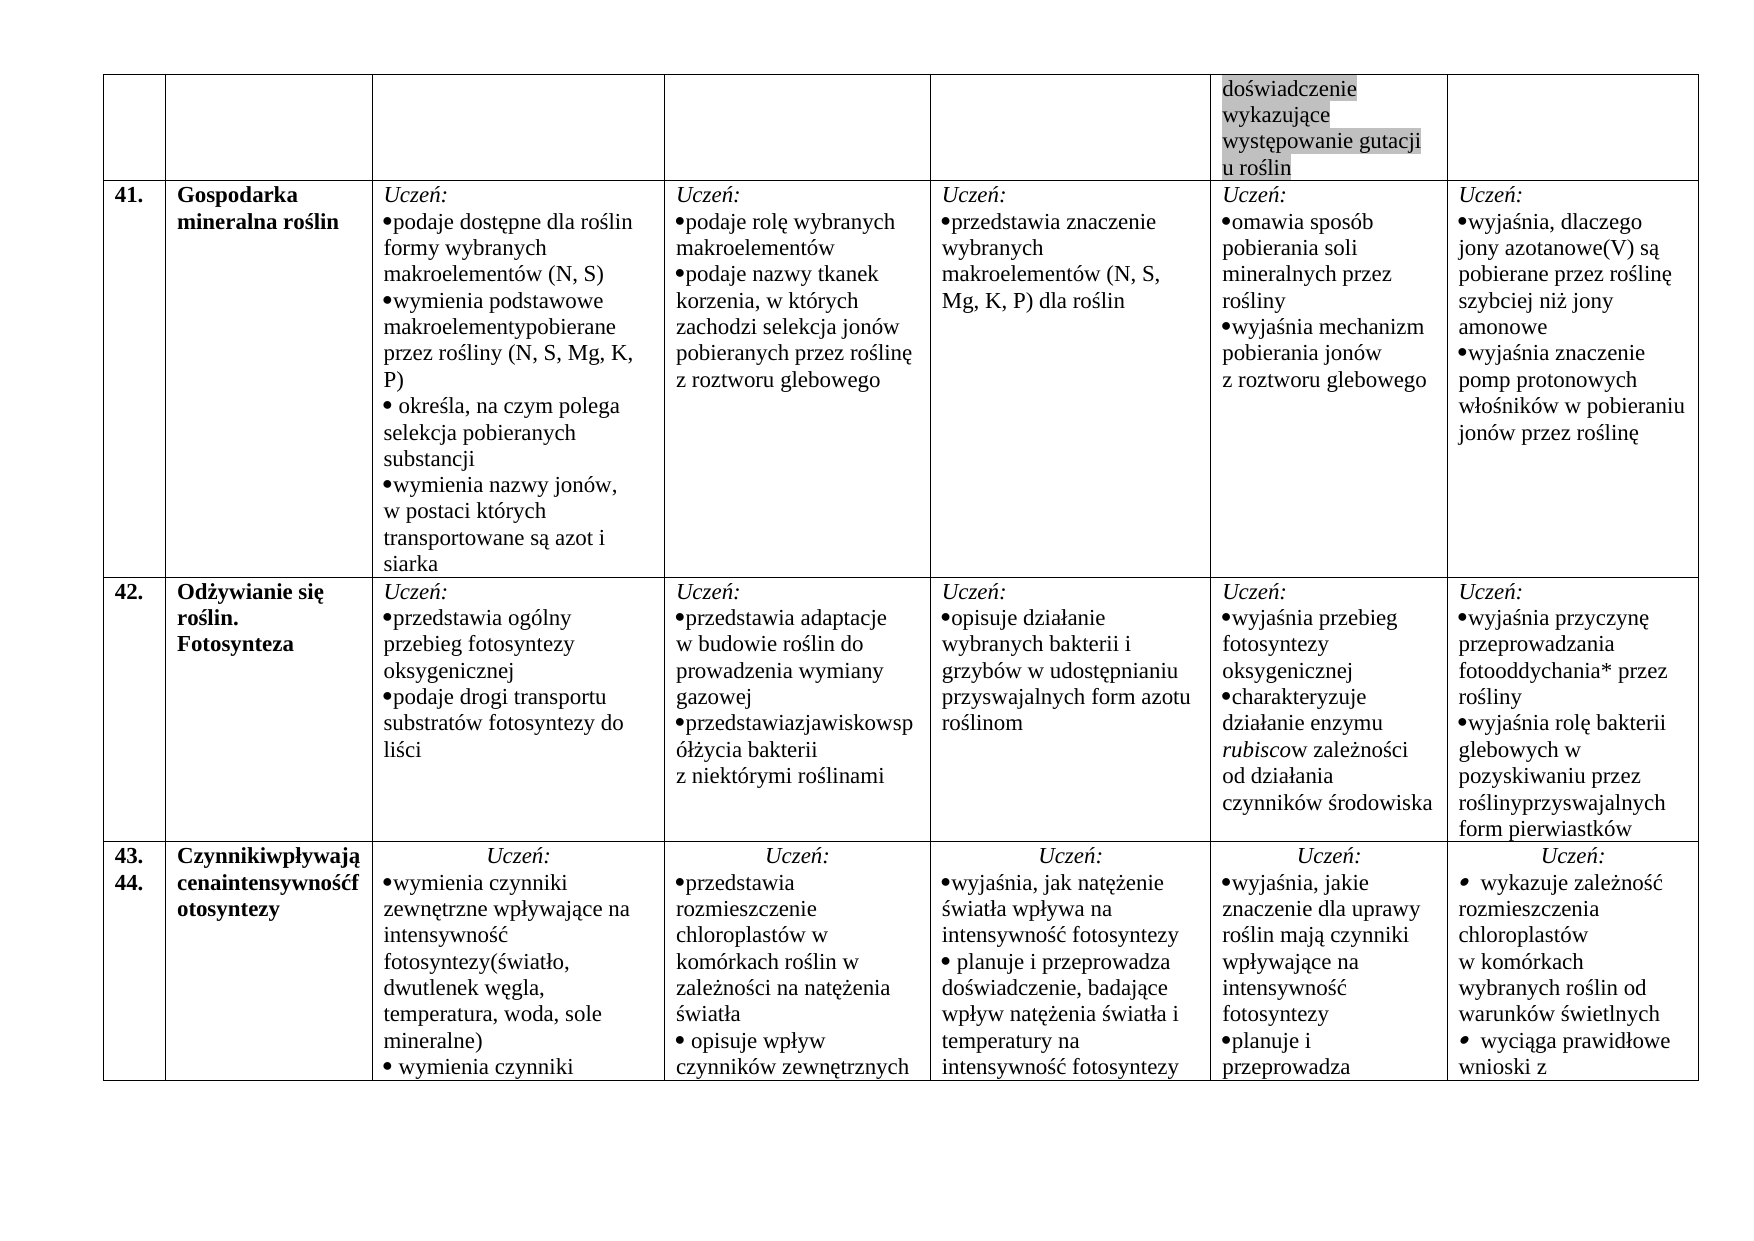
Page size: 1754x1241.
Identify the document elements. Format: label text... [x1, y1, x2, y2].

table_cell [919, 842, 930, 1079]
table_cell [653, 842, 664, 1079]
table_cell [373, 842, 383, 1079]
table_cell Uczeń: przedstawia ogólny przebieg fotosyntezy oksygenicznej podaje drogi transportu substratów fotosyntezy do liści [373, 578, 664, 841]
table_cell Uczeń: przedstawia adaptacje w budowie roślin do prowadzenia wymiany gazowej przedstawiazjawiskowspółżycia bakterii z niektórymi roślinami [665, 578, 930, 841]
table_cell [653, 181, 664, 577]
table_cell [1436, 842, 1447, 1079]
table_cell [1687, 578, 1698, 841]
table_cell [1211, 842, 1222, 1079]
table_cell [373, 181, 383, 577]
table_cell Uczeń: omawia sposób pobierania soli mineralnych przez rośliny wyjaśnia mechanizm pobierania jonów z roztworu glebowego [1211, 181, 1447, 577]
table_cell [166, 842, 372, 1079]
table_cell Gospodarka mineralna roślin [166, 181, 372, 577]
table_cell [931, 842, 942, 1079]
table_cell [104, 75, 165, 180]
table_cell Odżywianie się roślin. Fotosynteza [166, 578, 372, 841]
table_cell Uczeń: opisuje działanie wybranych bakterii i grzybów w udostępnianiu przyswajalnych form azotu roślinom [931, 578, 1210, 841]
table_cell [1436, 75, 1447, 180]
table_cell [931, 75, 1210, 180]
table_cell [166, 75, 372, 180]
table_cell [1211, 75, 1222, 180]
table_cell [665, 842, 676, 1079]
table_cell [104, 842, 165, 1079]
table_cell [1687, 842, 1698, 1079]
table_cell Uczeń: podaje rolę wybranych makroelementów podaje nazwy tkanek korzenia, w których zachodzi selekcja jonów pobieranych przez roślinę z roztworu glebowego [665, 181, 930, 577]
table_cell [104, 578, 165, 841]
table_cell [1448, 75, 1698, 180]
table_cell Uczeń: przedstawia znaczenie wybranych makroelementów (N, S, Mg, K, P) dla roślin [931, 181, 1210, 577]
table_cell Uczeń: wyjaśnia, dlaczego jony azotanowe(V) są pobierane przez roślinę szybciej niż jony amonowe wyjaśnia znaczenie pomp protonowych włośników w pobieraniu jonów przez roślinę [1448, 181, 1698, 577]
table_cell [104, 181, 165, 577]
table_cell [665, 75, 930, 180]
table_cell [373, 75, 664, 180]
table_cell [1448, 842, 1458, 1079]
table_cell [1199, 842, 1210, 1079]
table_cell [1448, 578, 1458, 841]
